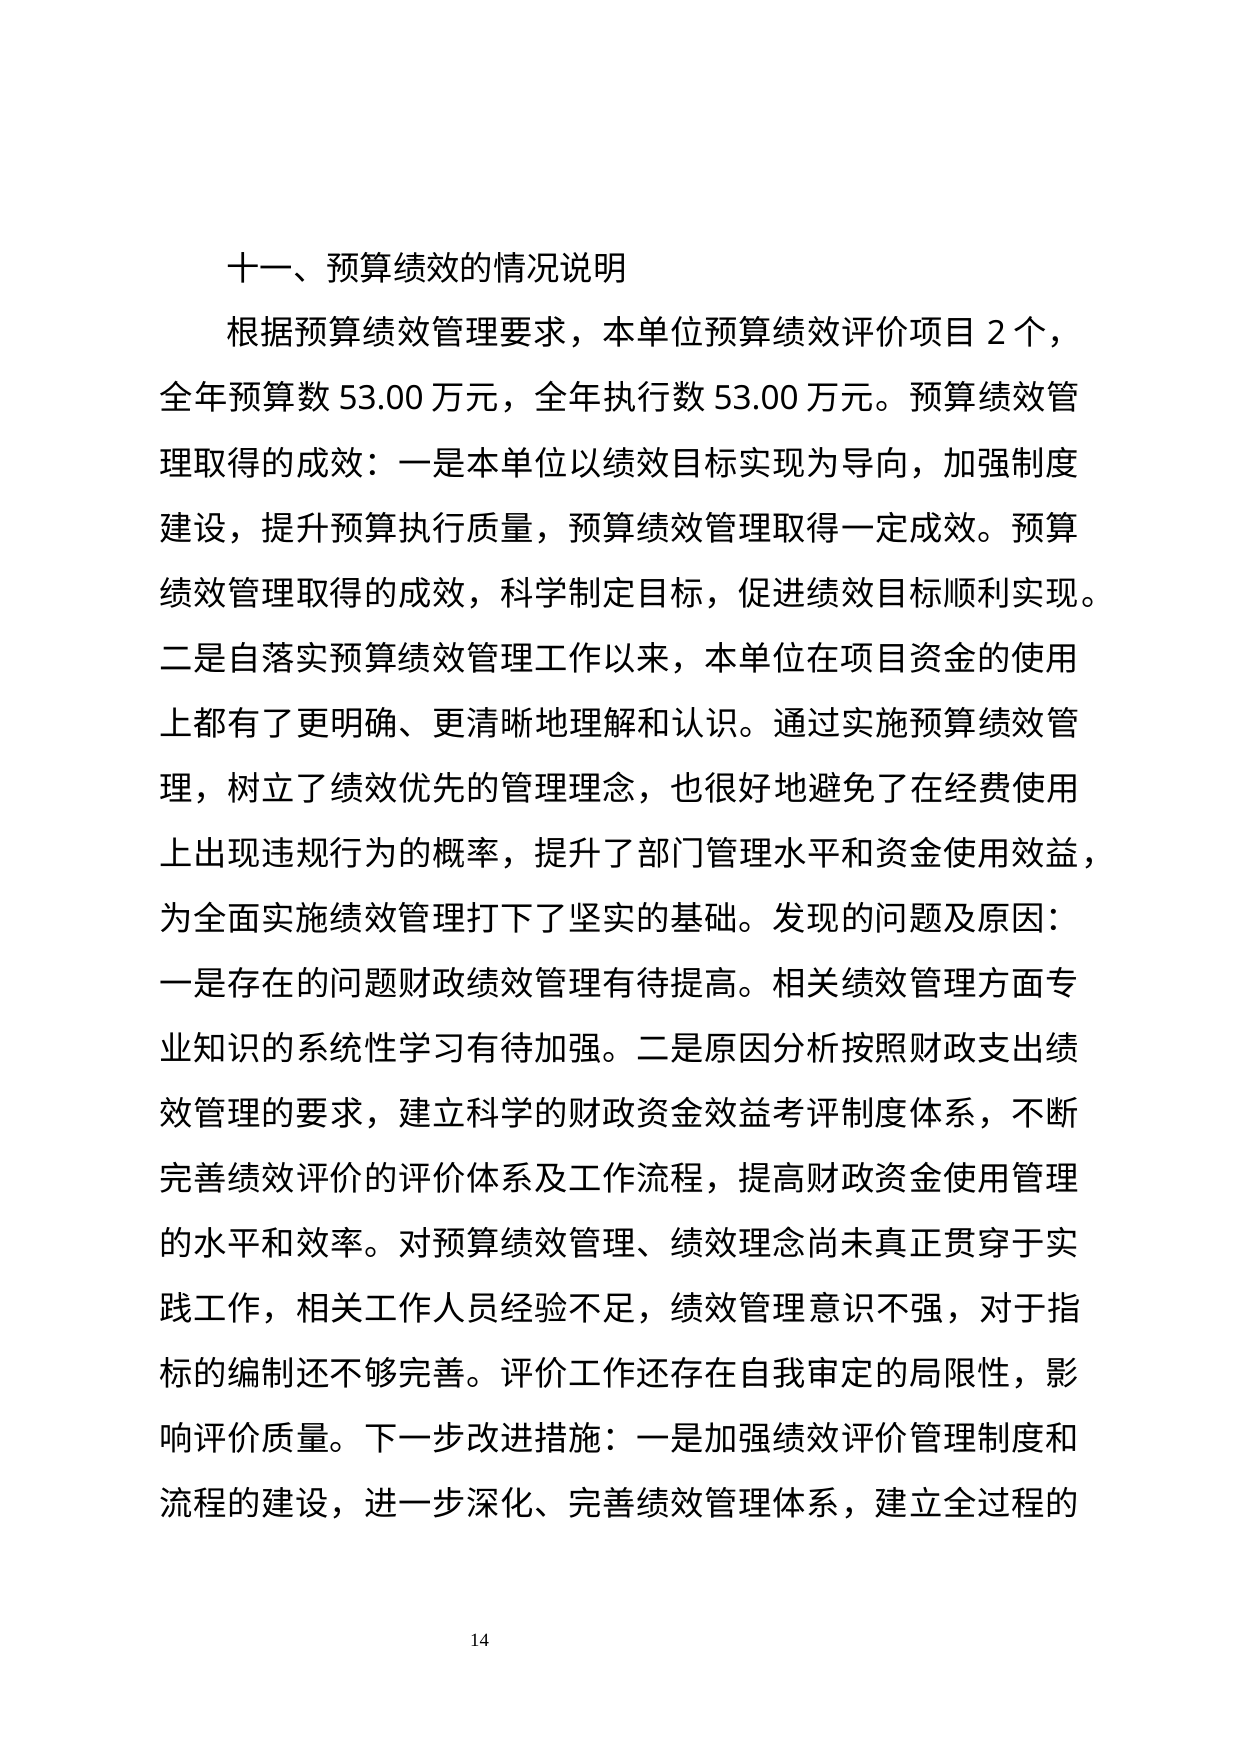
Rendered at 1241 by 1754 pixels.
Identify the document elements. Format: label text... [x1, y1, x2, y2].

text 十一、预算绩效的情况说明 [159, 233, 1081, 298]
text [159, 298, 1081, 1533]
